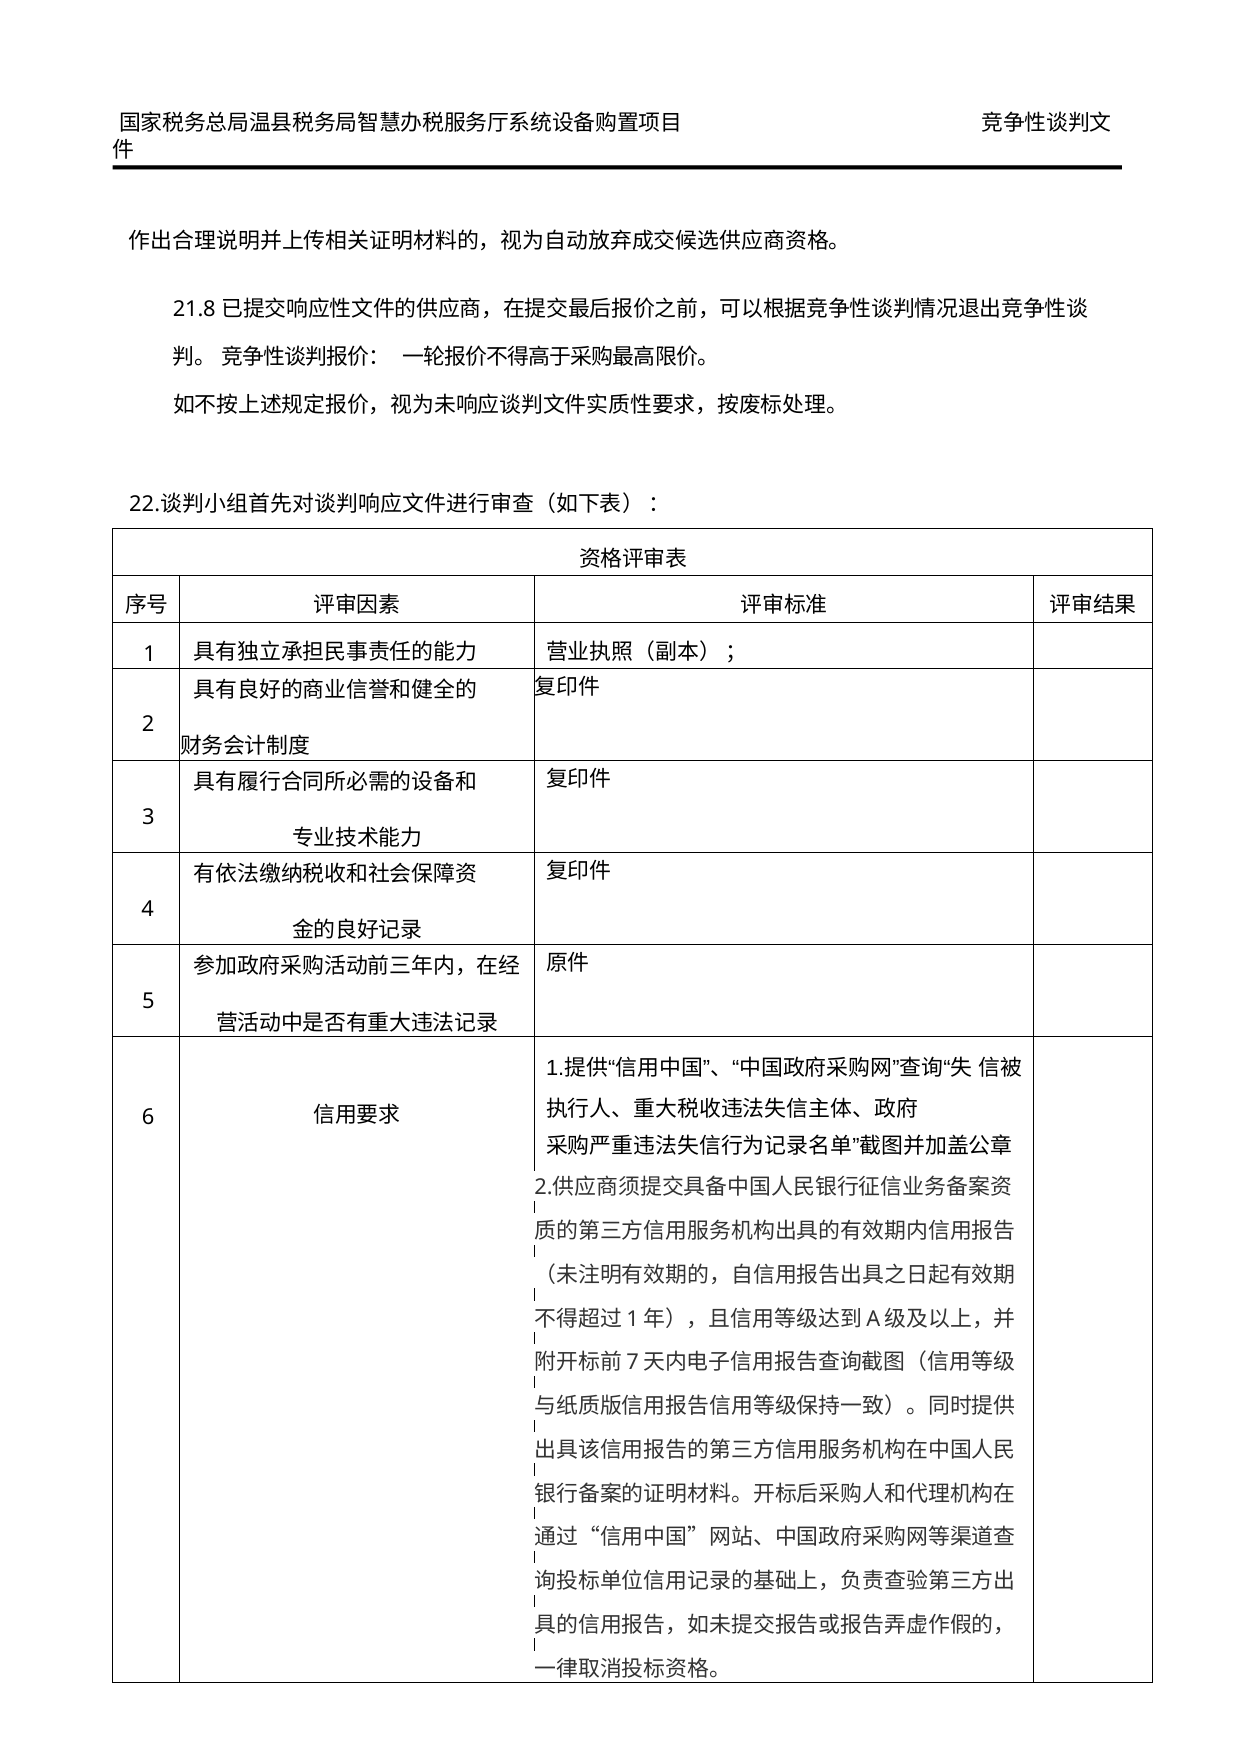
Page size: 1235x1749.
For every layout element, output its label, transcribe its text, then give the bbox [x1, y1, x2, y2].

text 21.8 已提交响应性文件的供应商，在提交最后报价之前，可以根据竞争性谈判情况退出竞争性谈判。 竞争性谈判报价： 一轮报价不得高于采购最高限价。 [173, 291, 1106, 371]
table_cell 有依法缴纳税收和社会保障资 金的良好记录 [180, 853, 534, 944]
table_cell 具有独立承担民事责任的能力 [180, 623, 534, 668]
table_cell 信用要求 [180, 1037, 534, 1682]
table_cell 具有履行合同所必需的设备和 专业技术能力 [180, 761, 534, 852]
table_cell [1034, 1037, 1152, 1682]
table_cell 参加政府采购活动前三年内，在经 营活动中是否有重大违法记录 [180, 945, 534, 1036]
table_cell 营业执照（副本） ； [535, 623, 1033, 668]
table_cell [1034, 853, 1152, 944]
table_cell 6 [113, 1037, 179, 1682]
table_cell [1034, 623, 1152, 668]
table_cell 4 [113, 853, 179, 944]
table_cell 评审结果 [1034, 576, 1152, 621]
text 22.谈判小组首先对谈判响应文件进行审查（如下表） ： [112, 490, 1122, 517]
table_cell 序号 [113, 576, 179, 621]
table_cell 复印件 [535, 853, 1033, 944]
table_cell 1 [113, 623, 179, 668]
text 作出合理说明并上传相关证明材料的，视为自动放弃成交候选供应商资格。 [112, 229, 1122, 253]
table_cell 1.提供“信用中国”、“中国政府采购网”查询“失 信被执行人、重大税收违法失信主体、政府 采购严重违法失信行为记录名单”截图并加盖公章 2.供应商须提交具备中国人民银行征信业务备案资质的第三方信用服务机构出具的有效期内信用报告（未注明有效期的，自信用报告出具之日起有效期不得超过1年），且信用等级达到A级及以上，并附开标前7天内电子信用报告查询截图（信用等级与纸质版信用报告信用等级保持一致）。同时提供出具该信用报告的第三方信用服务机构在中国人民银行备案的证明材料。开标后采购人和代理机构在通过“信用中国”网站、中国政府采购网等渠道查询投标单位信用记录的基础上，负责查验第三方出具的信用报告，如未提交报告或报告弄虚作假的，一律取消投标资格。 信用报告出具方式：http://www.creditwx.gov.cn/cms/news/index/595547990899294208 [535, 1037, 1033, 1157]
table_cell 评审因素 [180, 576, 534, 621]
table_cell 3 [113, 761, 179, 852]
table_cell 原件 [535, 945, 1033, 1036]
table_cell 复印件 [535, 761, 1033, 852]
table_cell 评审标准 [535, 576, 1033, 621]
table_cell [1034, 669, 1152, 760]
table_header 资格评审表 [113, 529, 1152, 575]
table_cell 具有良好的商业信誉和健全的 财务会计制度 [180, 669, 534, 760]
table_cell [1034, 945, 1152, 1036]
table_cell 2 [113, 669, 179, 760]
text 如不按上述规定报价，视为未响应谈判文件实质性要求，按废标处理。 [112, 393, 1122, 417]
table_cell 5 [113, 945, 179, 1036]
table_cell 复印件 [535, 669, 1033, 760]
table_cell [1034, 761, 1152, 852]
picture [112, 165, 1122, 171]
